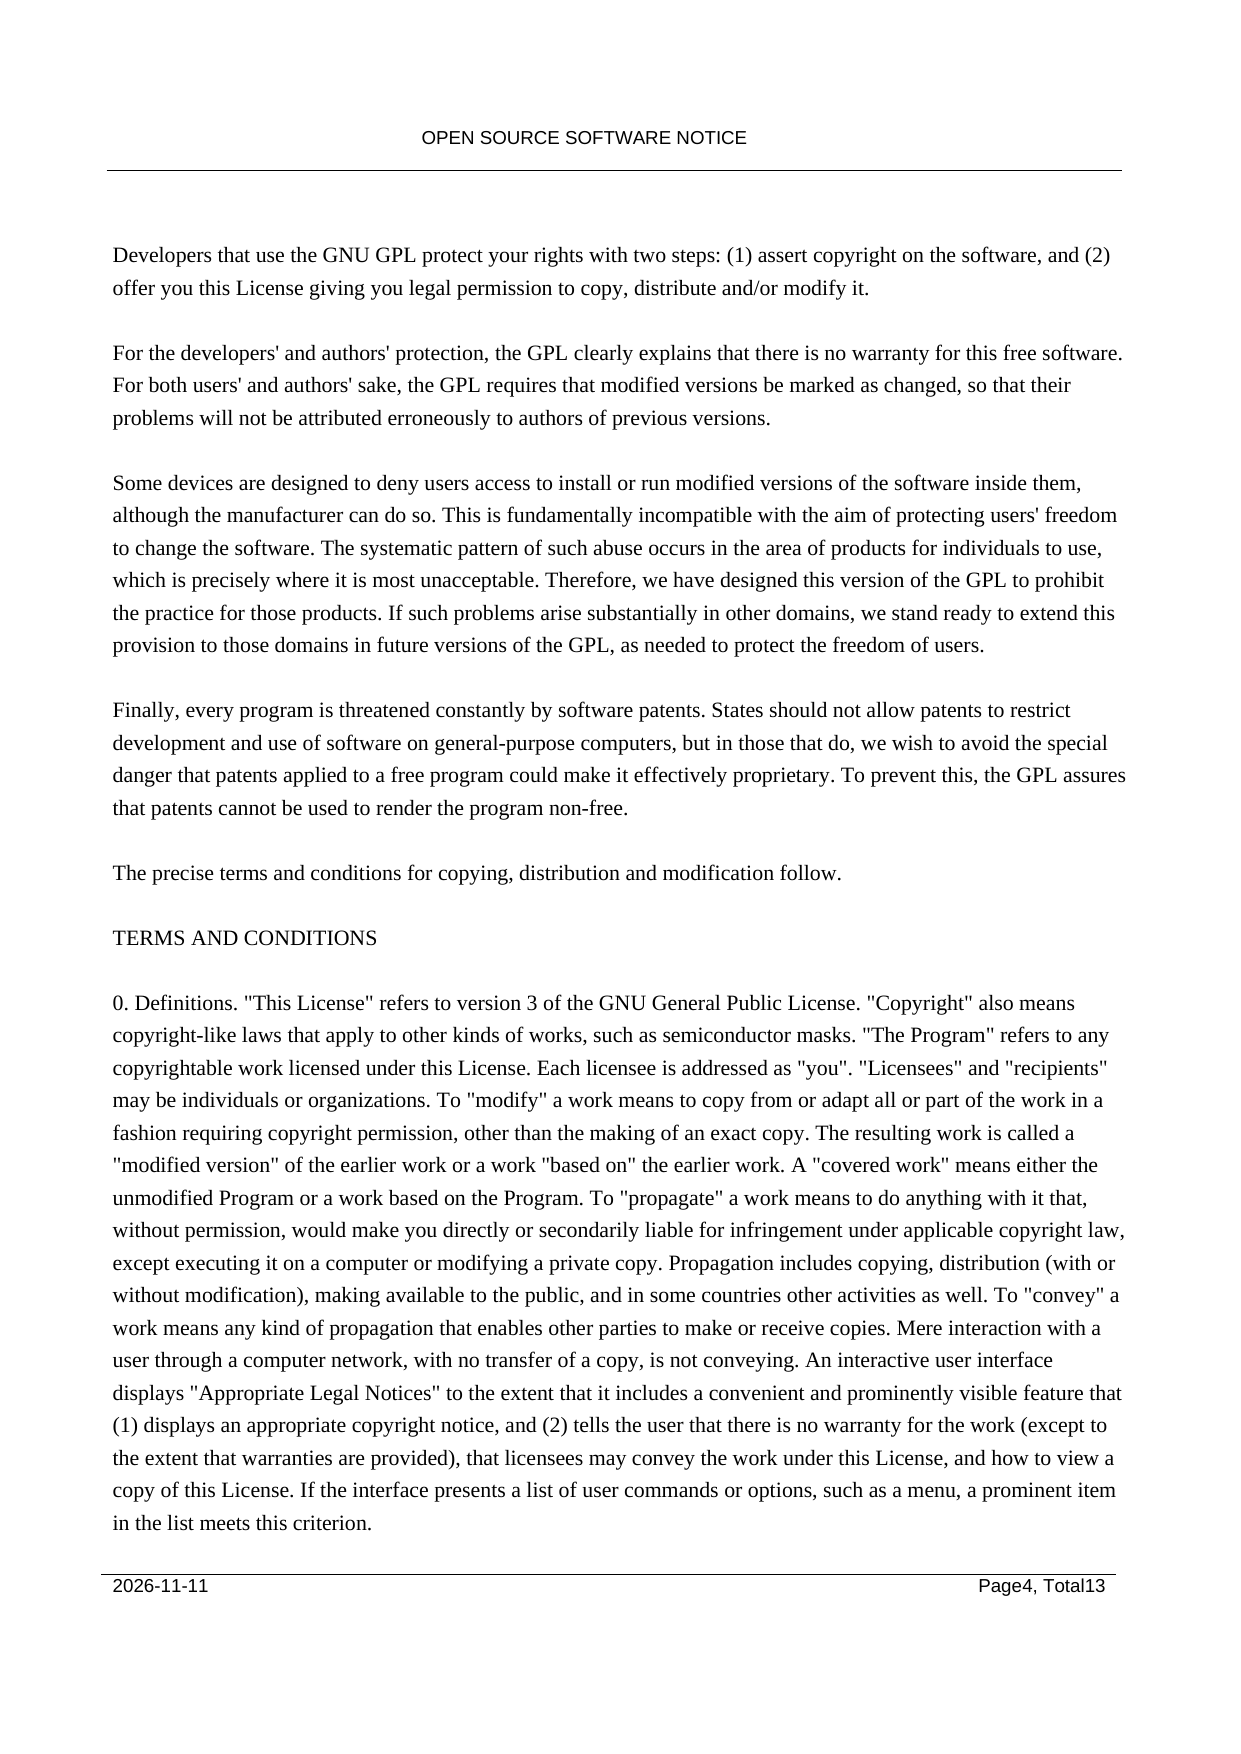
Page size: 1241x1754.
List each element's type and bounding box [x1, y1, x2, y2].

text [112, 206, 1128, 1539]
